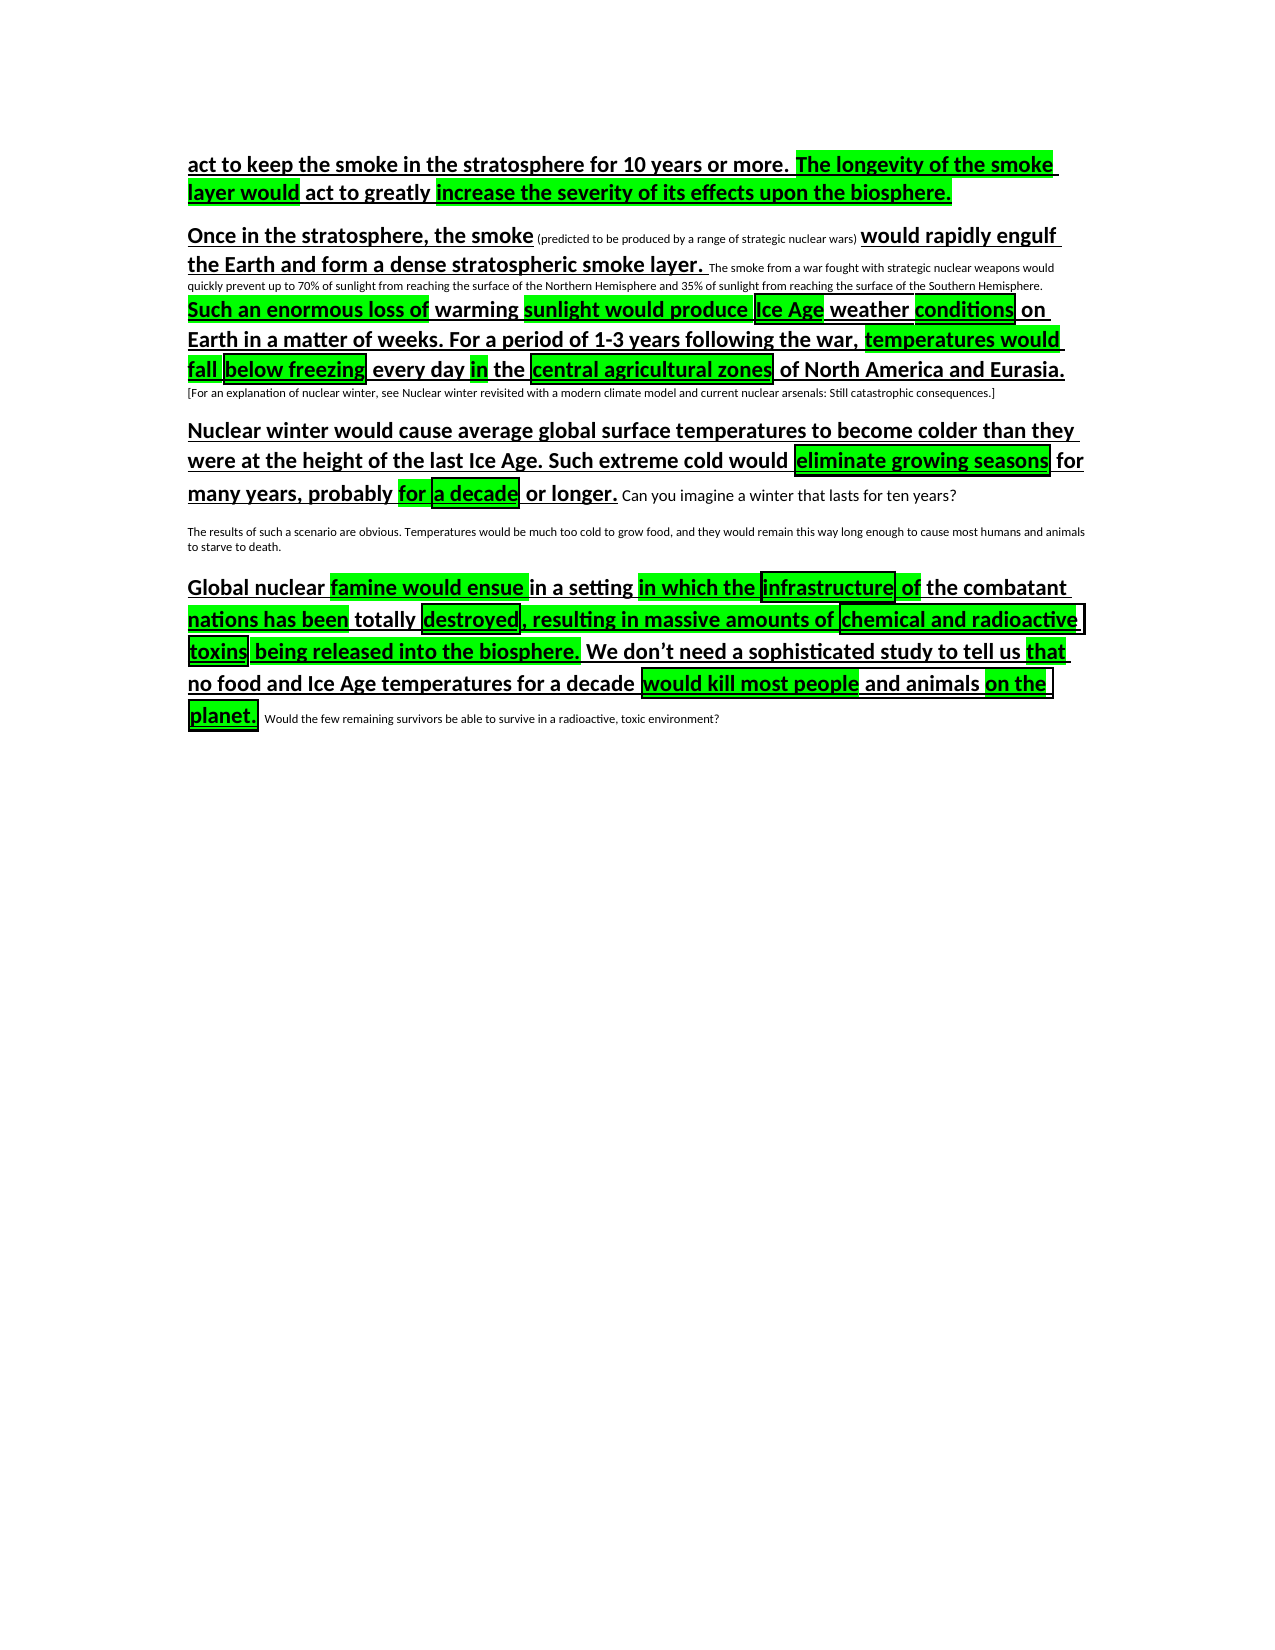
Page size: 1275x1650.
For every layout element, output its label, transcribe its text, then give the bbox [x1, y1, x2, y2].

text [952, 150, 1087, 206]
text Once in the stratosphere, the smoke (predicted to be produced by a range of strategic nuclear wars) would rapidly engulf the Earth and form a dense stratospheric smoke layer. The smoke from a war fought with strategic nuclear weapons would quickly prevent up to 70% of sunlight from reaching the surface of the Northern Hemisphere and 35% of sunlight from reaching the surface of the Southern Hemisphere. Such an enormous loss of warming sunlight would produce Ice Age weather conditions on Earth in a matter of weeks. For a period of 1-3 years following the war, temperatures would fall below freezing every day in the central agricultural zones of North America and Eurasia. [For an explanation of nuclear winter, see Nuclear winter revisited with a modern climate model and current nuclear arsenals: Still catastrophic consequences.] [187, 222, 1087, 401]
text Nuclear winter would cause average global surface temperatures to become colder than they were at the height of the last Ice Age. Such extreme cold would eliminate growing seasons for many years, probably for a decade or longer. Can you imagine a winter that lasts for ten years? [187, 416, 1087, 509]
text The results of such a scenario are obvious. Temperatures would be much too cold to grow food, and they would remain this way long enough to cause most humans and animals to starve to death. [187, 524, 1087, 555]
text Global nuclear famine would ensue in a setting in which the infrastructure of the combatant nations has been totally destroyed, resulting in massive amounts of chemical and radioactive toxins being released into the biosphere. We don’t need a sophisticated study to tell us that no food and Ice Age temperatures for a decade would kill most people and animals on the planet. Would the few remaining survivors be able to survive in a radioactive, toxic environment? [187, 571, 1087, 732]
